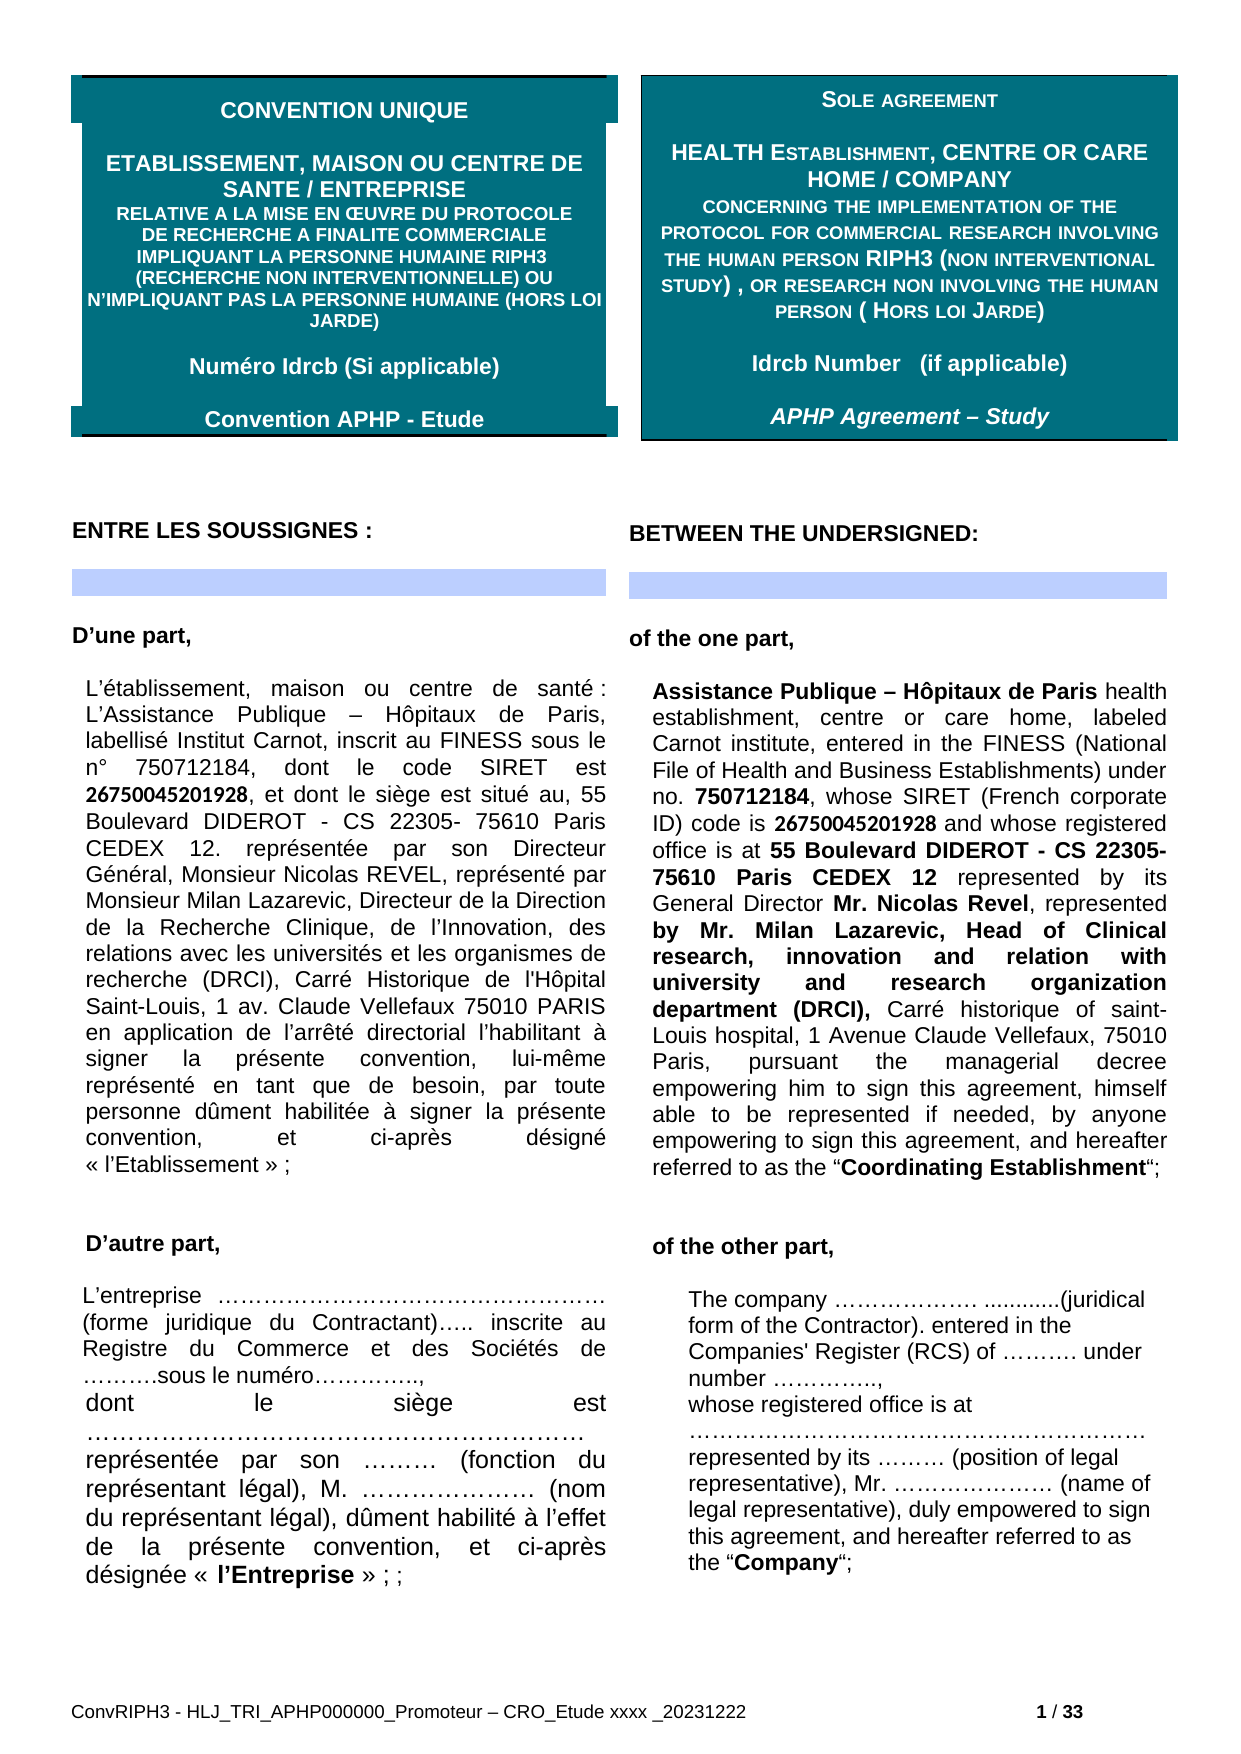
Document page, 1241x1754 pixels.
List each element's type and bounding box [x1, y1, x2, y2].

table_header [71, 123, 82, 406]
table_header [618, 75, 1178, 1668]
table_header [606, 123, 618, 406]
table_header [71, 437, 618, 1668]
